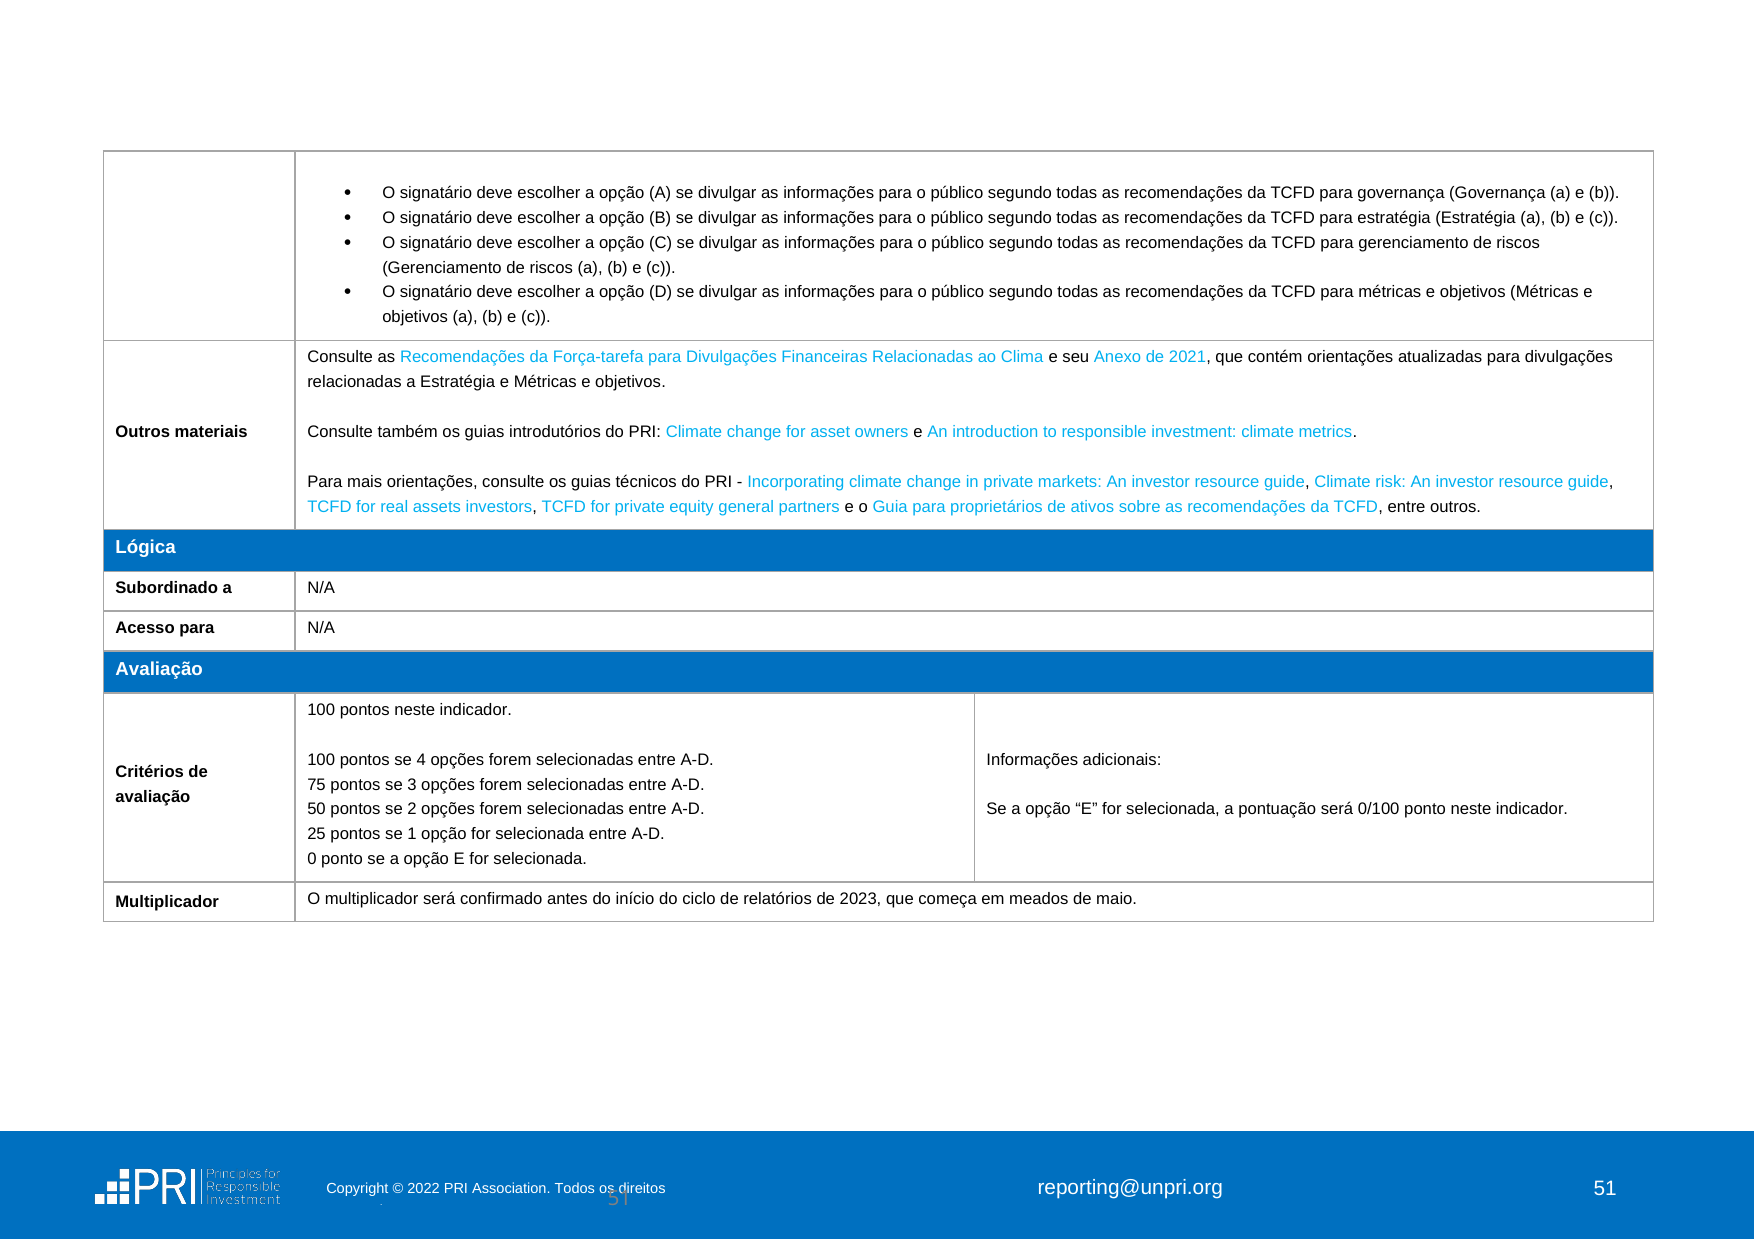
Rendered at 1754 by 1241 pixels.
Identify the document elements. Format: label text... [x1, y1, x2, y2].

table_cell O multiplicador será confirmado antes do início do ciclo de relatórios de 2023, que começa em meados de maio. [296, 883, 1653, 921]
picture [92, 1166, 282, 1207]
table_cell Informações adicionais: Se a opção “E” for selecionada, a pontuação será 0/100 ponto neste indicador. [975, 694, 1653, 881]
table_cell N/A [296, 572, 1653, 610]
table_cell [104, 152, 294, 339]
table_cell Lógica [104, 530, 1653, 571]
table_cell 100 pontos neste indicador. 100 pontos se 4 opções forem selecionadas entre A-D. 75 pontos se 3 opções forem selecionadas entre A-D. 50 pontos se 2 opções forem selecionadas entre A-D. 25 pontos se 1 opção for selecionada entre A-D. 0 ponto se a opção E for selecionada. [296, 694, 974, 881]
table_cell Consulte as Recomendações da Força-tarefa para Divulgações Financeiras Relacionadas ao Clima e seu Anexo de 2021, que contém orientações atualizadas para divulgações relacionadas a Estratégia e Métricas e objetivos. Consulte também os guias introdutórios do PRI: Climate change for asset owners e An introduction to responsible investment: climate metrics. Para mais orientações, consulte os guias técnicos do PRI - Incorporating climate change in private markets: An investor resource guide, Climate risk: An investor resource guide, TCFD for real assets investors, TCFD for private equity general partners e o Guia para proprietários de ativos sobre as recomendações da TCFD, entre outros. [296, 341, 1653, 528]
table_cell Avaliação [104, 652, 1653, 692]
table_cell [296, 152, 1653, 339]
table_cell N/A [296, 612, 1653, 650]
table_cell Subordinado a [104, 572, 294, 610]
table_cell Acesso para [104, 612, 294, 650]
table_cell Critérios de avaliação [104, 694, 294, 881]
table_cell Multiplicador [104, 883, 294, 921]
table_cell Outros materiais [104, 341, 294, 528]
